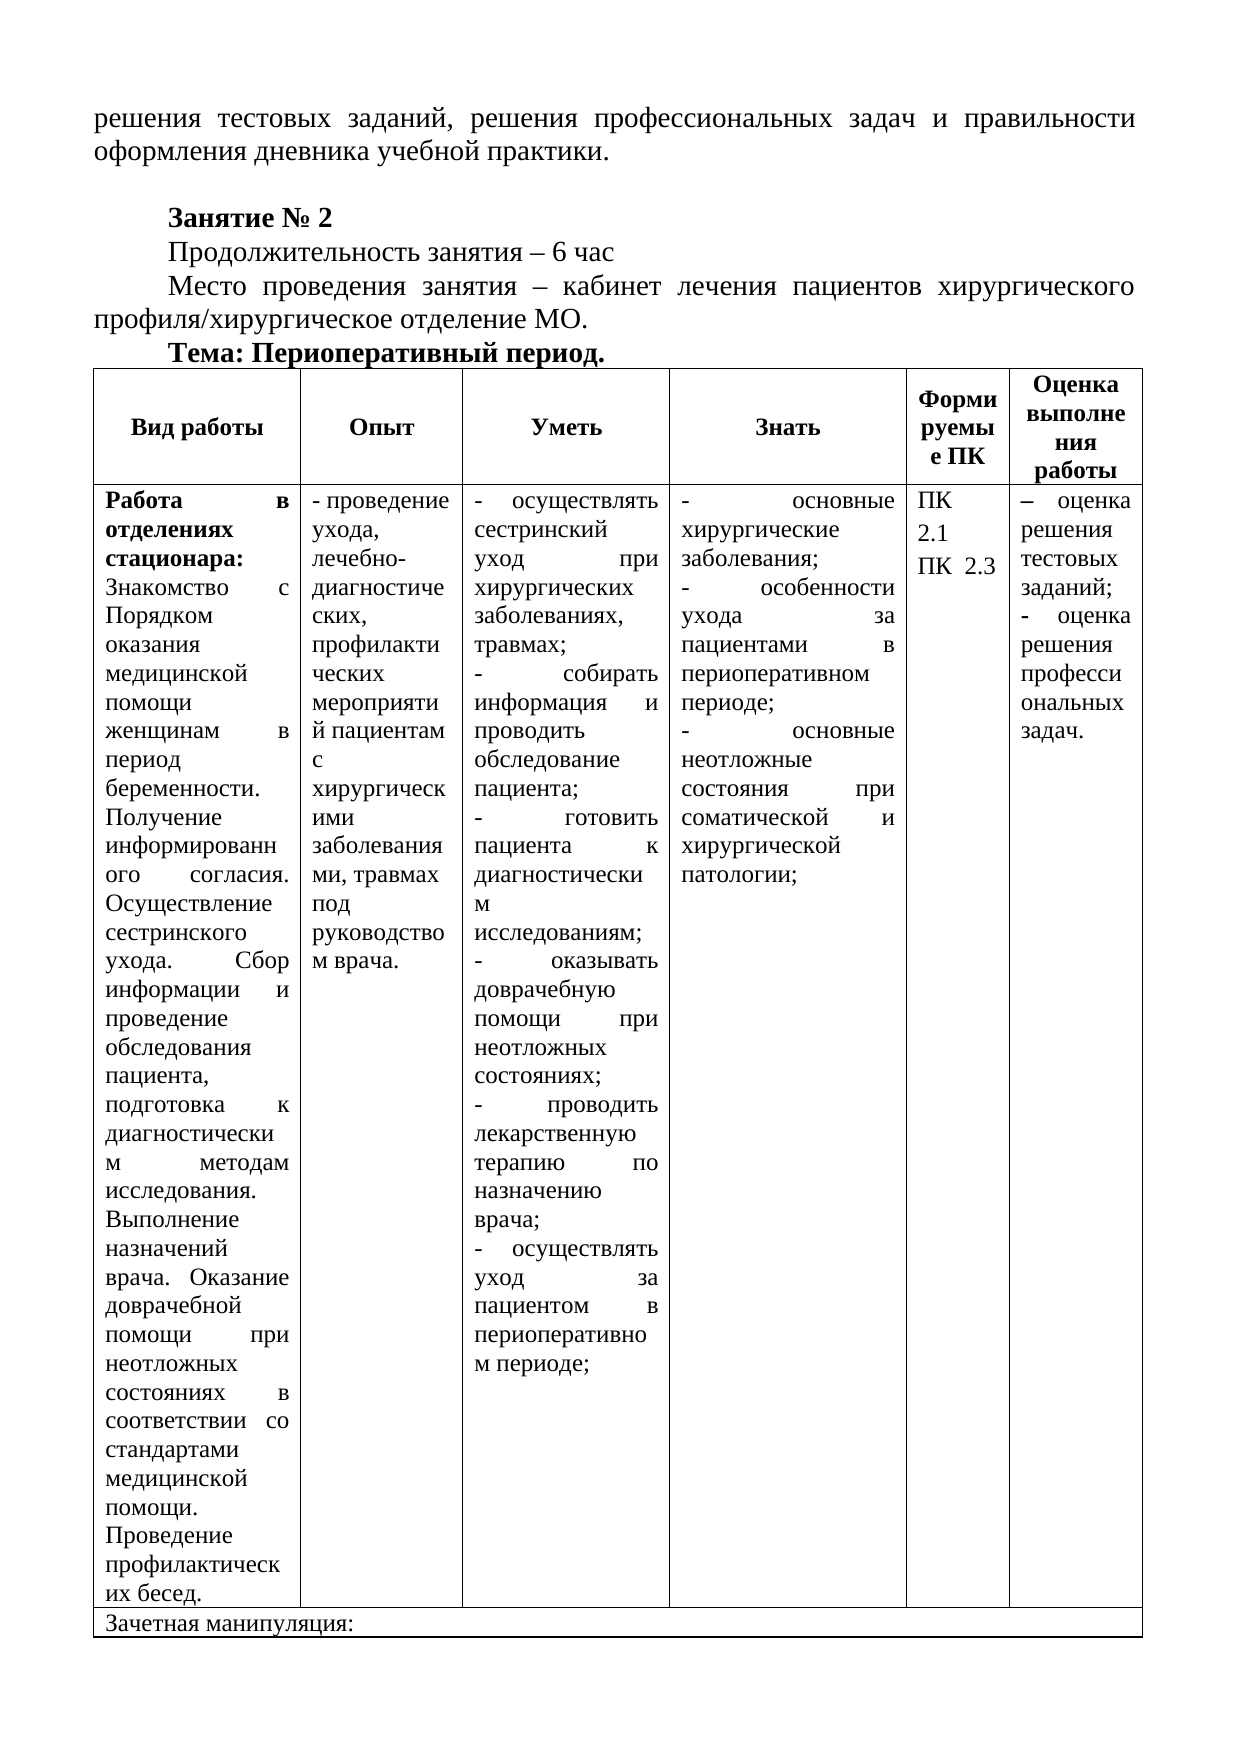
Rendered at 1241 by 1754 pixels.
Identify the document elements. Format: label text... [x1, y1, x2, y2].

table_cell – оценка решения тестовых заданий; - оценка решения профессиональных задач. [1010, 485, 1142, 1607]
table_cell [94, 1608, 1142, 1636]
text Продолжительность занятия – 6 час [94, 234, 1136, 268]
table_header Знать [670, 369, 906, 484]
table_cell ПК 2.1 ПК 2.3 [907, 485, 1009, 1607]
table_header Уметь [463, 369, 669, 484]
text Тема: Периоперативный период. [94, 335, 1136, 368]
table_cell - проведение ухода, лечебно-диагностических, профилактических мероприятий пациентам с хирургическими заболеваниями, травмах под руководством врача. [301, 485, 462, 1607]
table_header Формируемые ПК [907, 369, 1009, 484]
table_header Оценка выполнения работы [1010, 369, 1142, 484]
text Место проведения занятия – кабинет лечения пациентов хирургического профиля/хирургическое отделение МО. [94, 268, 1136, 335]
text Занятие № 2 [94, 201, 1136, 234]
table_header Вид работы [94, 369, 300, 484]
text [94, 100, 1136, 167]
table_header Опыт [301, 369, 462, 484]
